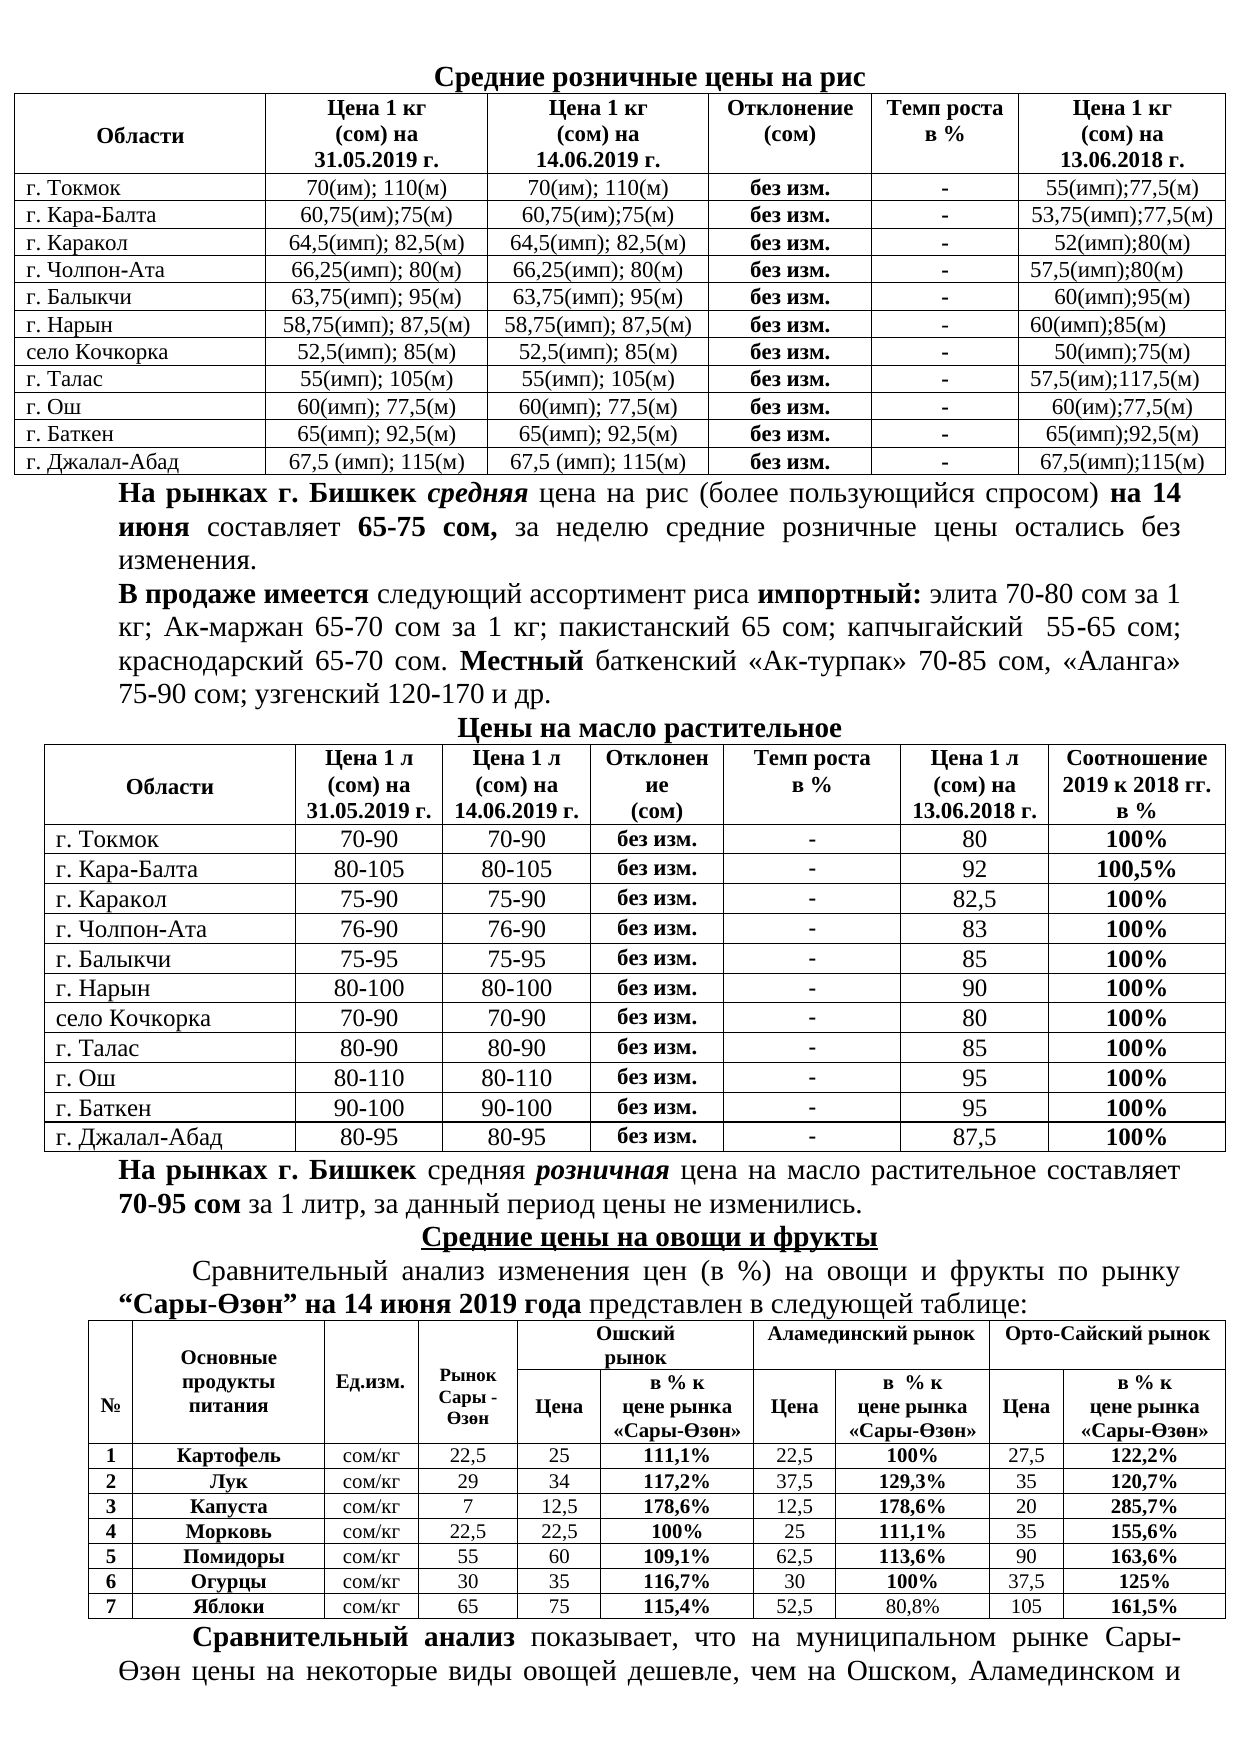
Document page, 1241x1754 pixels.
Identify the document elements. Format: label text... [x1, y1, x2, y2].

table_cell г. Баткен [15, 420, 265, 447]
table_cell 50(имп);75(м) [1019, 338, 1225, 364]
table_cell 116,7% [601, 1569, 753, 1593]
table_cell 75-90 [443, 884, 590, 913]
table_cell 6 [89, 1569, 132, 1593]
table_cell 178,6% [836, 1494, 989, 1518]
table_cell 60(имп);95(м) [1019, 283, 1225, 310]
table_cell Огурцы [133, 1569, 324, 1593]
table_cell 109,1% [601, 1544, 753, 1568]
table_cell г. Балыкчи [15, 283, 265, 310]
table_cell 90 [990, 1544, 1063, 1568]
table_header Цена 1 л (сом) на 13.06.2018 г. [901, 745, 1048, 823]
table_cell 60,75(им);75(м) [488, 201, 708, 227]
table_cell 80-95 [296, 1123, 442, 1151]
table_cell 80-105 [443, 854, 590, 883]
table_cell 100% [1049, 1123, 1225, 1151]
table_cell 58,75(имп); 87,5(м) [266, 311, 487, 337]
table_cell 100% [1049, 1033, 1225, 1062]
table_cell г. Кара-Балта [15, 201, 265, 227]
table_cell 80-100 [443, 974, 590, 1002]
table_cell - [872, 393, 1018, 419]
table_cell 65(имп); 92,5(м) [266, 420, 487, 447]
table_cell без изм. [591, 914, 723, 943]
table_cell 76-90 [443, 914, 590, 943]
table_cell 34 [518, 1469, 600, 1493]
table_cell 70(им); 110(м) [488, 174, 708, 200]
table_cell г. Нарын [15, 311, 265, 337]
table_cell 65 [419, 1594, 517, 1618]
table_cell 35 [518, 1569, 600, 1593]
table_cell 113,6% [836, 1544, 989, 1568]
table_cell в % к цене рынка «Сары-Өзөн» [836, 1370, 989, 1442]
table_cell Цена [518, 1370, 600, 1442]
table_cell 3 [89, 1494, 132, 1518]
table_cell 67,5 (имп); 115(м) [266, 448, 487, 474]
table_cell 70-90 [443, 825, 590, 853]
table_cell 67,5 (имп); 115(м) [488, 448, 708, 474]
table_cell 80-95 [443, 1123, 590, 1151]
table_cell - [872, 311, 1018, 337]
table_cell 75 [518, 1594, 600, 1618]
table_cell г. Баткен [45, 1093, 295, 1121]
table_cell г. Талас [45, 1033, 295, 1062]
table_cell 60(имп);85(м) [1019, 311, 1225, 337]
table_cell Цена [754, 1370, 835, 1442]
table_cell 100% [1049, 884, 1225, 913]
table_cell 80-105 [296, 854, 442, 883]
table_cell 22,5 [754, 1444, 835, 1467]
table_cell сом/кг [325, 1469, 418, 1493]
table_cell 100% [1049, 1003, 1225, 1032]
table_cell Морковь [133, 1519, 324, 1543]
table_cell 62,5 [754, 1544, 835, 1568]
table_header Аламединский рынок [754, 1321, 989, 1369]
table_cell г. Чолпон-Ата [45, 914, 295, 943]
table_cell г. Ош [15, 393, 265, 419]
table_cell 12,5 [754, 1494, 835, 1518]
table_cell 100% [601, 1519, 753, 1543]
table_cell 52,5(имп); 85(м) [266, 338, 487, 364]
table_cell 76-90 [296, 914, 442, 943]
table_cell 52,5 [754, 1594, 835, 1618]
table_cell - [724, 1093, 900, 1121]
table_cell 111,1% [836, 1519, 989, 1543]
table_cell 29 [419, 1469, 517, 1493]
table_cell сом/кг [325, 1494, 418, 1518]
table_cell 80-110 [296, 1063, 442, 1092]
table_cell 178,6% [601, 1494, 753, 1518]
table_cell 80 [901, 825, 1048, 853]
table_cell 285,7% [1064, 1494, 1225, 1518]
table_cell 2 [89, 1469, 132, 1493]
table_cell 35 [990, 1519, 1063, 1543]
table_cell 64,5(имп); 82,5(м) [488, 229, 708, 255]
table_header Цена 1 л (сом) на 31.05.2019 г. [296, 745, 442, 823]
table_cell 100% [1049, 914, 1225, 943]
table_cell 90-100 [443, 1093, 590, 1121]
table_cell 80,8% [836, 1594, 989, 1618]
table_cell 90 [901, 974, 1048, 1002]
table_header Темп роста в % [872, 94, 1018, 173]
table_cell 1 [89, 1444, 132, 1467]
table_cell без изм. [709, 448, 871, 474]
table_cell 63,75(имп); 95(м) [488, 283, 708, 310]
table_cell сом/кг [325, 1544, 418, 1568]
table_cell без изм. [591, 884, 723, 913]
table_cell 100,5% [1049, 854, 1225, 883]
table_header Области [15, 94, 265, 173]
table_cell - [872, 448, 1018, 474]
table_cell - [724, 1063, 900, 1092]
table_header Рынок Сары -Өзөн [419, 1321, 517, 1442]
table_cell сом/кг [325, 1519, 418, 1543]
table_header Темп роста в % [724, 745, 900, 823]
table_cell без изм. [709, 393, 871, 419]
table_cell 83 [901, 914, 1048, 943]
table_cell - [724, 884, 900, 913]
table_cell 80-90 [296, 1033, 442, 1062]
table_cell без изм. [591, 944, 723, 972]
table_cell сом/кг [325, 1444, 418, 1467]
table_cell 35 [990, 1469, 1063, 1493]
table_cell г. Токмок [45, 825, 295, 853]
table_cell - [724, 944, 900, 972]
table_cell 25 [518, 1444, 600, 1467]
table_cell г. Ош [45, 1063, 295, 1092]
table_cell сом/кг [325, 1594, 418, 1618]
table_cell Яблоки [133, 1594, 324, 1618]
table_cell 80-100 [296, 974, 442, 1002]
table_header Цена 1 кг (сом) на 31.05.2019 г. [266, 94, 487, 173]
table_cell - [872, 229, 1018, 255]
table_cell - [872, 256, 1018, 282]
table_header Отклонение (сом) [591, 745, 723, 823]
table_cell г. Джалал-Абад [45, 1123, 295, 1151]
table_cell 115,4% [601, 1594, 753, 1618]
table_header Ед.изм. [325, 1321, 418, 1442]
table_cell 85 [901, 944, 1048, 972]
table_cell 65(имп);92,5(м) [1019, 420, 1225, 447]
table_cell - [724, 825, 900, 853]
table_cell 57,5(им);117,5(м) [1019, 366, 1225, 392]
table_cell без изм. [591, 1003, 723, 1032]
table_cell 82,5 [901, 884, 1048, 913]
table_header Орто-Сайский рынок [990, 1321, 1225, 1369]
table_cell без изм. [709, 229, 871, 255]
table_cell 80 [901, 1003, 1048, 1032]
table_cell 163,6% [1064, 1544, 1225, 1568]
table_cell без изм. [591, 854, 723, 883]
table_cell село Кочкорка [45, 1003, 295, 1032]
table_cell 122,2% [1064, 1444, 1225, 1467]
table_cell 55(имп);77,5(м) [1019, 174, 1225, 200]
table_cell 65(имп); 92,5(м) [488, 420, 708, 447]
table_cell 20 [990, 1494, 1063, 1518]
table_cell 100% [1049, 1063, 1225, 1092]
table_header Цена 1 кг (сом) на 14.06.2019 г. [488, 94, 708, 173]
table_header Отклонение (сом) [709, 94, 871, 173]
table_cell 95 [901, 1063, 1048, 1092]
table_cell 58,75(имп); 87,5(м) [488, 311, 708, 337]
table_cell 37,5 [990, 1569, 1063, 1593]
table_cell 22,5 [518, 1519, 600, 1543]
table_cell без изм. [709, 174, 871, 200]
table_cell 120,7% [1064, 1469, 1225, 1493]
table_cell 66,25(имп); 80(м) [488, 256, 708, 282]
table_header Цена 1 л (сом) на 14.06.2019 г. [443, 745, 590, 823]
table_cell - [872, 338, 1018, 364]
table_cell без изм. [709, 420, 871, 447]
table_cell без изм. [591, 1063, 723, 1092]
table_cell - [872, 283, 1018, 310]
table_header Области [45, 745, 295, 823]
table_cell 95 [901, 1093, 1048, 1121]
table_cell без изм. [591, 974, 723, 1002]
text Средние розничные цены на рис [118, 59, 1181, 93]
table_cell 70-90 [443, 1003, 590, 1032]
table_cell 55(имп); 105(м) [266, 366, 487, 392]
table_cell 92 [901, 854, 1048, 883]
table_cell без изм. [591, 1123, 723, 1151]
table_cell без изм. [709, 338, 871, 364]
table_cell 37,5 [754, 1469, 835, 1493]
table_cell 75-90 [296, 884, 442, 913]
table_cell - [724, 854, 900, 883]
table_cell Лук [133, 1469, 324, 1493]
table_cell 12,5 [518, 1494, 600, 1518]
table_cell 4 [89, 1519, 132, 1543]
table_cell 70-90 [296, 1003, 442, 1032]
table_cell 75-95 [443, 944, 590, 972]
table_cell - [724, 1033, 900, 1062]
table_cell без изм. [709, 366, 871, 392]
table_cell 90-100 [296, 1093, 442, 1121]
table_cell 100% [1049, 974, 1225, 1002]
table_cell 100% [1049, 944, 1225, 972]
table_cell - [724, 1123, 900, 1151]
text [118, 1619, 1181, 1686]
table_cell 60(имп); 77,5(м) [266, 393, 487, 419]
table_cell 63,75(имп); 95(м) [266, 283, 487, 310]
table_cell без изм. [591, 1033, 723, 1062]
table_cell 100% [1049, 1093, 1225, 1121]
table_cell 53,75(имп);77,5(м) [1019, 201, 1225, 227]
table_cell 75-95 [296, 944, 442, 972]
table_cell 125% [1064, 1569, 1225, 1593]
table_cell 27,5 [990, 1444, 1063, 1467]
table_cell в % к цене рынка «Сары-Өзөн» [601, 1370, 753, 1442]
table_cell 100% [836, 1444, 989, 1467]
table_cell 155,6% [1064, 1519, 1225, 1543]
table_cell 30 [754, 1569, 835, 1593]
text Средние цены на овощи и фрукты [118, 1219, 1181, 1253]
table_cell 85 [901, 1033, 1048, 1062]
table_cell 129,3% [836, 1469, 989, 1493]
table_cell 100% [836, 1569, 989, 1593]
table_cell 60,75(им);75(м) [266, 201, 487, 227]
table_cell 55 [419, 1544, 517, 1568]
table_cell Цена [990, 1370, 1063, 1442]
text Цены на масло растительное [118, 710, 1181, 743]
table_cell без изм. [591, 825, 723, 853]
table_cell 22,5 [419, 1519, 517, 1543]
table_cell 60 [518, 1544, 600, 1568]
table_cell 52,5(имп); 85(м) [488, 338, 708, 364]
table_header № [89, 1321, 132, 1442]
table_cell 5 [89, 1544, 132, 1568]
table_cell 22,5 [419, 1444, 517, 1467]
table_cell - [872, 201, 1018, 227]
table_cell 80-90 [443, 1033, 590, 1062]
table_cell Картофель [133, 1444, 324, 1467]
table_cell 117,2% [601, 1469, 753, 1493]
text Сравнительный анализ изменения цен (в %) на овощи и фрукты по рынку “Cары-Өзөн” на 14 июня 2019 года представлен в следующей таблице: [118, 1253, 1181, 1320]
table_cell 25 [754, 1519, 835, 1543]
text В продаже имеется следующий ассортимент риса импортный: элита 70-80 сом за 1 кг; Ак-маржан 65-70 сом за 1 кг; пакистанский 65 сом; капчыгайский 55-65 сом; краснодарский 65-70 сом. Местный баткенский «Ак-турпак» 70-85 сом, «Аланга» 75-90 сом; узгенский 120-170 и др. [118, 576, 1181, 710]
table_cell г. Каракол [45, 884, 295, 913]
text На рынках г. Бишкек средняя розничная цена на масло растительное составляет 70-95 сом за 1 литр, за данный период цены не изменились. [118, 1152, 1181, 1219]
table_header Основные продукты питания [133, 1321, 324, 1442]
table_cell без изм. [709, 256, 871, 282]
table_cell 100% [1049, 825, 1225, 853]
table_cell г. Токмок [15, 174, 265, 200]
table_cell 80-110 [443, 1063, 590, 1092]
table_cell 111,1% [601, 1444, 753, 1467]
table_cell - [872, 420, 1018, 447]
table_cell село Кочкорка [15, 338, 265, 364]
table_cell Капуста [133, 1494, 324, 1518]
table_cell - [724, 974, 900, 1002]
table_header Цена 1 кг (сом) на 13.06.2018 г. [1019, 94, 1225, 173]
table_cell без изм. [709, 283, 871, 310]
table_cell без изм. [709, 201, 871, 227]
table_cell сом/кг [325, 1569, 418, 1593]
table_cell 52(имп);80(м) [1019, 229, 1225, 255]
table_cell г. Нарын [45, 974, 295, 1002]
table_cell 55(имп); 105(м) [488, 366, 708, 392]
table_cell 64,5(имп); 82,5(м) [266, 229, 487, 255]
table_cell 57,5(имп);80(м) [1019, 256, 1225, 282]
text На рынках г. Бишкек средняя цена на рис (более пользующийся спросом) на 14 июня составляет 65-75 сом, за неделю средние розничные цены остались без изменения. [118, 475, 1181, 576]
table_cell - [872, 366, 1018, 392]
table_cell 67,5(имп);115(м) [1019, 448, 1225, 474]
table_cell 161,5% [1064, 1594, 1225, 1618]
table_cell 30 [419, 1569, 517, 1593]
table_cell в % к цене рынка «Сары-Өзөн» [1064, 1370, 1225, 1442]
table_cell без изм. [591, 1093, 723, 1121]
table_cell г. Талас [15, 366, 265, 392]
table_cell - [872, 174, 1018, 200]
table_cell г. Джалал-Абад [15, 448, 265, 474]
table_cell 7 [419, 1494, 517, 1518]
table_header Ошский рынок [518, 1321, 753, 1369]
table_cell 60(имп); 77,5(м) [488, 393, 708, 419]
table_cell - [724, 914, 900, 943]
table_cell 105 [990, 1594, 1063, 1618]
table_cell без изм. [709, 311, 871, 337]
table_cell 87,5 [901, 1123, 1048, 1151]
table_cell Помидоры [133, 1544, 324, 1568]
table_cell 7 [89, 1594, 132, 1618]
table_cell 66,25(имп); 80(м) [266, 256, 487, 282]
table_cell 70(им); 110(м) [266, 174, 487, 200]
table_cell г. Кара-Балта [45, 854, 295, 883]
table_cell г. Чолпон-Ата [15, 256, 265, 282]
table_cell г. Балыкчи [45, 944, 295, 972]
table_header Соотношение 2019 к 2018 гг. в % [1049, 745, 1225, 823]
table_cell г. Каракол [15, 229, 265, 255]
table_cell - [724, 1003, 900, 1032]
table_cell 60(им);77,5(м) [1019, 393, 1225, 419]
table_cell 70-90 [296, 825, 442, 853]
